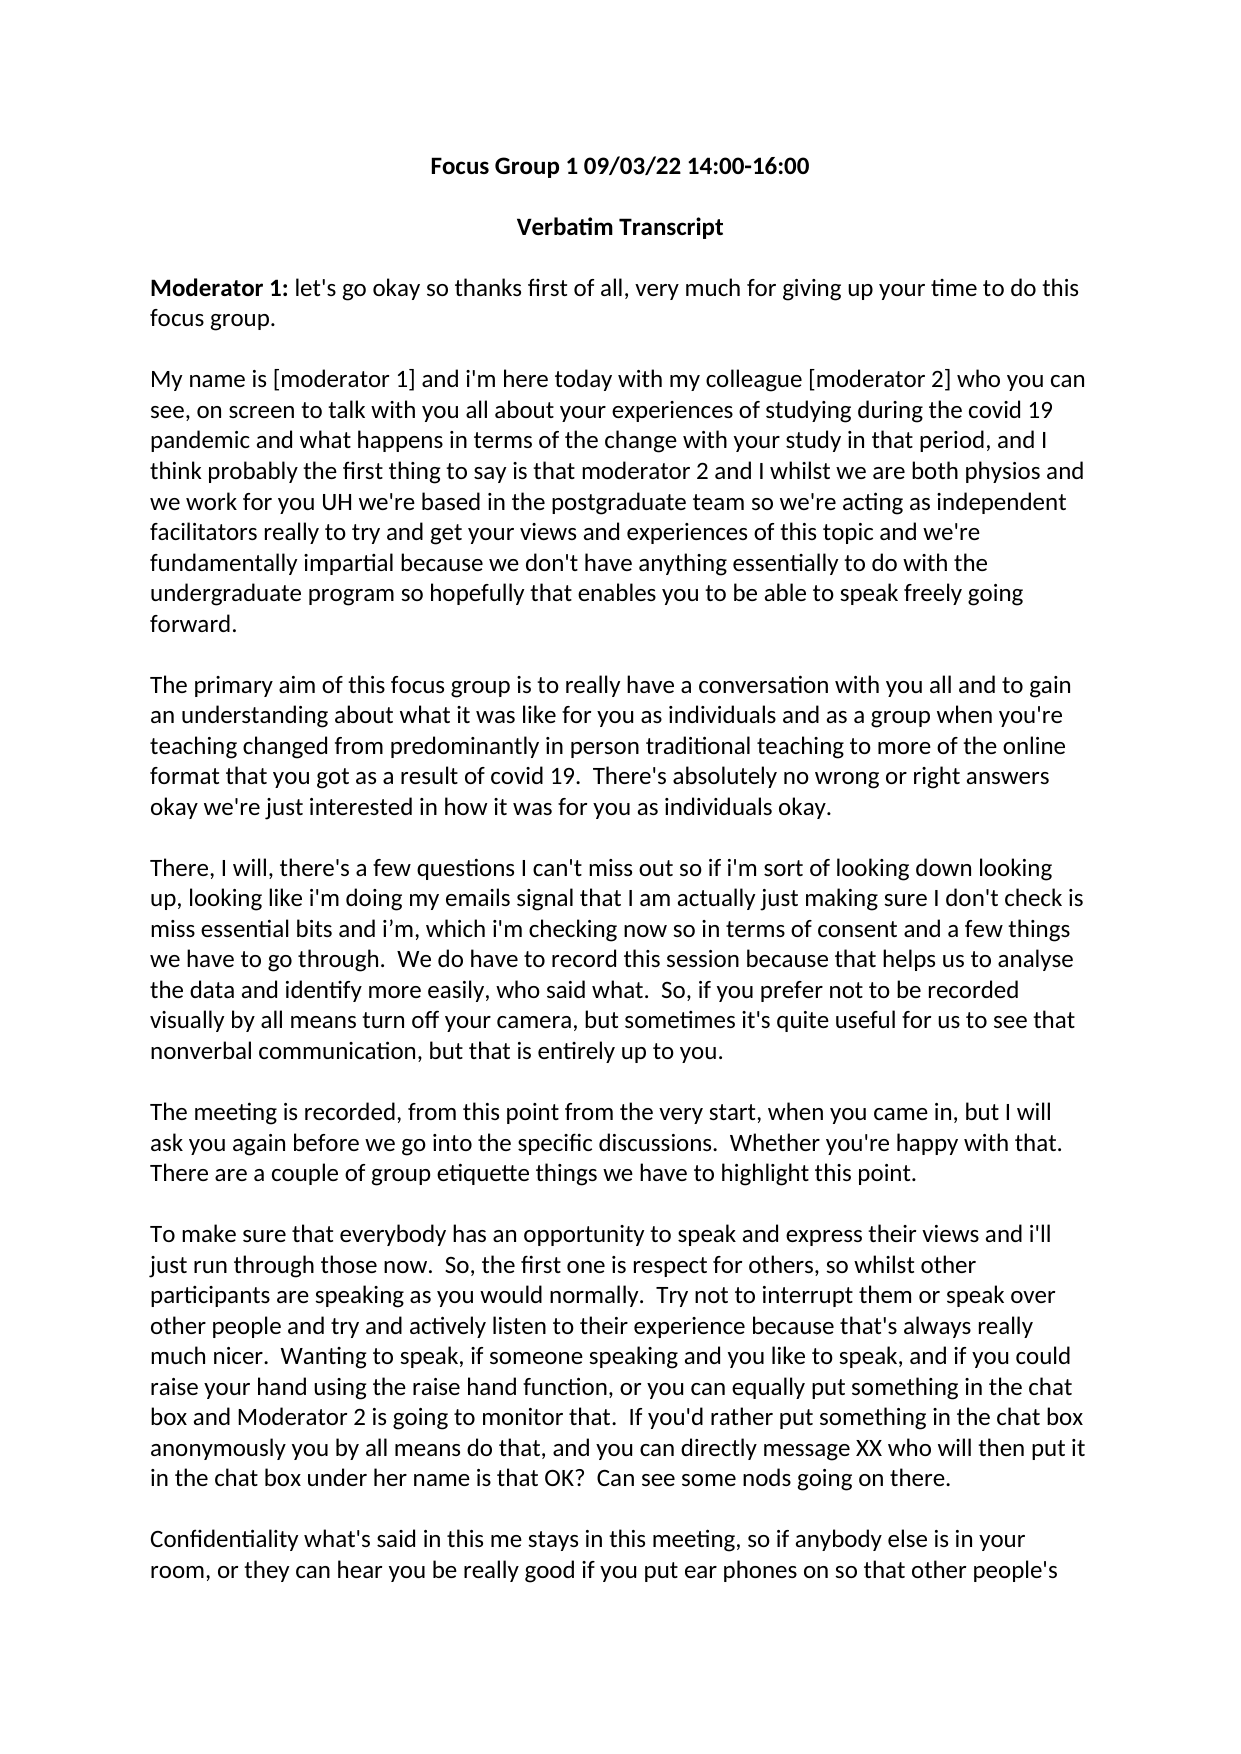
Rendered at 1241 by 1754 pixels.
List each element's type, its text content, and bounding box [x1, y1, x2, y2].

text The primary aim of this focus group is to really have a conversation with you all and to gain an understanding about what it was like for you as individuals and as a group when you're teaching changed from predominantly in person traditional teaching to more of the online format that you got as a result of covid 19. There's absolutely no wrong or right answers okay we're just interested in how it was for you as individuals okay. [150, 669, 1090, 821]
text Focus Group 1 09/03/22 14:00-16:00 [150, 150, 1090, 181]
text Moderator 1: let's go okay so thanks first of all, very much for giving up your time to do this focus group. [150, 272, 1090, 333]
text To make sure that everybody has an opportunity to speak and express their views and i'll just run through those now. So, the first one is respect for others, so whilst other participants are speaking as you would normally. Try not to interrupt them or speak over other people and try and actively listen to their experience because that's always really much nicer. Wanting to speak, if someone speaking and you like to speak, and if you could raise your hand using the raise hand function, or you can equally put something in the chat box and Moderator 2 is going to monitor that. If you'd rather put something in the chat box anonymously you by all means do that, and you can directly message XX who will then put it in the chat box under her name is that OK? Can see some nods going on there. [150, 1218, 1090, 1493]
text There, I will, there's a few questions I can't miss out so if i'm sort of looking down looking up, looking like i'm doing my emails signal that I am actually just making sure I don't check is miss essential bits and i’m, which i'm checking now so in terms of consent and a few things we have to go through. We do have to record this session because that helps us to analyse the data and identify more easily, who said what. So, if you prefer not to be recorded visually by all means turn off your camera, but sometimes it's quite useful for us to see that nonverbal communication, but that is entirely up to you. [150, 852, 1090, 1066]
text My name is [moderator 1] and i'm here today with my colleague [moderator 2] who you can see, on screen to talk with you all about your experiences of studying during the covid 19 pandemic and what happens in terms of the change with your study in that period, and I think probably the first thing to say is that moderator 2 and I whilst we are both physios and we work for you UH we're based in the postgraduate team so we're acting as independent facilitators really to try and get your views and experiences of this topic and we're fundamentally impartial because we don't have anything essentially to do with the undergraduate program so hopefully that enables you to be able to speak freely going forward. [150, 364, 1090, 638]
text Verbatim Transcript [150, 211, 1090, 242]
text The meeting is recorded, from this point from the very start, when you came in, but I will ask you again before we go into the specific discussions. Whether you're happy with that. There are a couple of group etiquette things we have to highlight this point. [150, 1096, 1090, 1188]
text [150, 1523, 1090, 1584]
